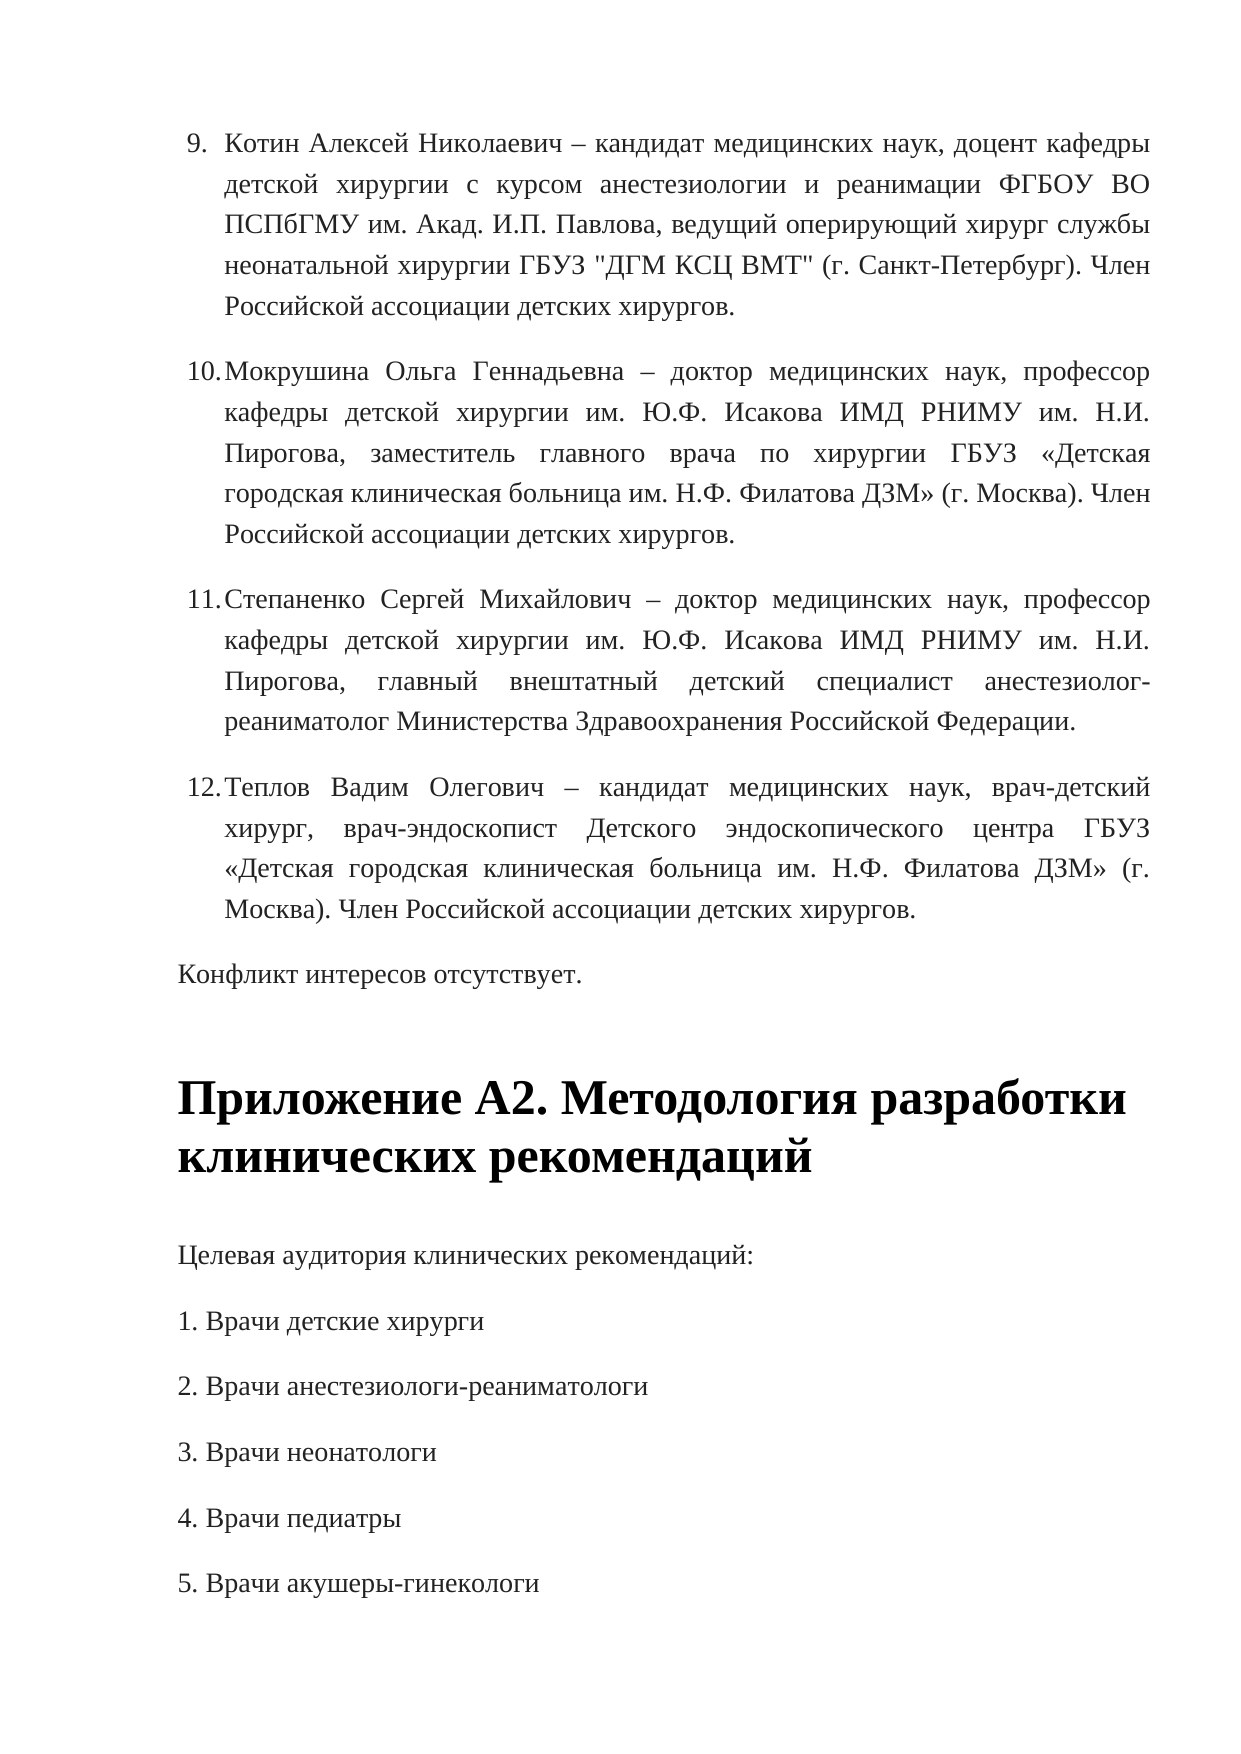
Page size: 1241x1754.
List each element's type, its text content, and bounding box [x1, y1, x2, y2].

list Мокрушина Ольга Геннадьевна – доктор медицинских наук, профессор кафедры детской хирургии им. Ю.Ф. Исакова ИМД РНИМУ им. Н.И. Пирогова, заместитель главного врача по хирургии ГБУЗ «Детская городская клиническая больница им. Н.Ф. Филатова ДЗМ» (г. Москва). Член Российской ассоциации детских хирургов. [187, 346, 1152, 549]
text 5. Врачи акушеры-гинекологи [177, 1558, 1152, 1599]
text 1. Врачи детские хирурги [177, 1296, 1152, 1336]
text 2. Врачи анестезиологи-реаниматологи [177, 1361, 1152, 1402]
text Целевая аудитория клинических рекомендаций: [177, 1230, 1152, 1271]
text Приложение А2. Методология разработки клинических рекомендаций [177, 1068, 1152, 1183]
text 3. Врачи неонатологи [177, 1427, 1152, 1467]
text Конфликт интересов отсутствует. [177, 949, 1152, 990]
list Котин Алексей Николаевич – кандидат медицинских наук, доцент кафедры детской хирургии с курсом анестезиологии и реанимации ФГБОУ ВО ПСПбГМУ им. Акад. И.П. Павлова, ведущий оперирующий хирург службы неонатальной хирургии ГБУЗ "ДГМ КСЦ ВМТ" (г. Санкт-Петербург). Член Российской ассоциации детских хирургов. [187, 118, 1152, 321]
text 4. Врачи педиатры [177, 1492, 1152, 1533]
list Степаненко Сергей Михайлович – доктор медицинских наук, профессор кафедры детской хирургии им. Ю.Ф. Исакова ИМД РНИМУ им. Н.И. Пирогова, главный внештатный детский специалист анестезиолог-реаниматолог Министерства Здравоохранения Российской Федерации. [187, 574, 1152, 737]
list Теплов Вадим Олегович – кандидат медицинских наук, врач-детский хирург, врач-эндоскопист Детского эндоскопического центра ГБУЗ «Детская городская клиническая больница им. Н.Ф. Филатова ДЗМ» (г. Москва). Член Российской ассоциации детских хирургов. [187, 762, 1152, 924]
